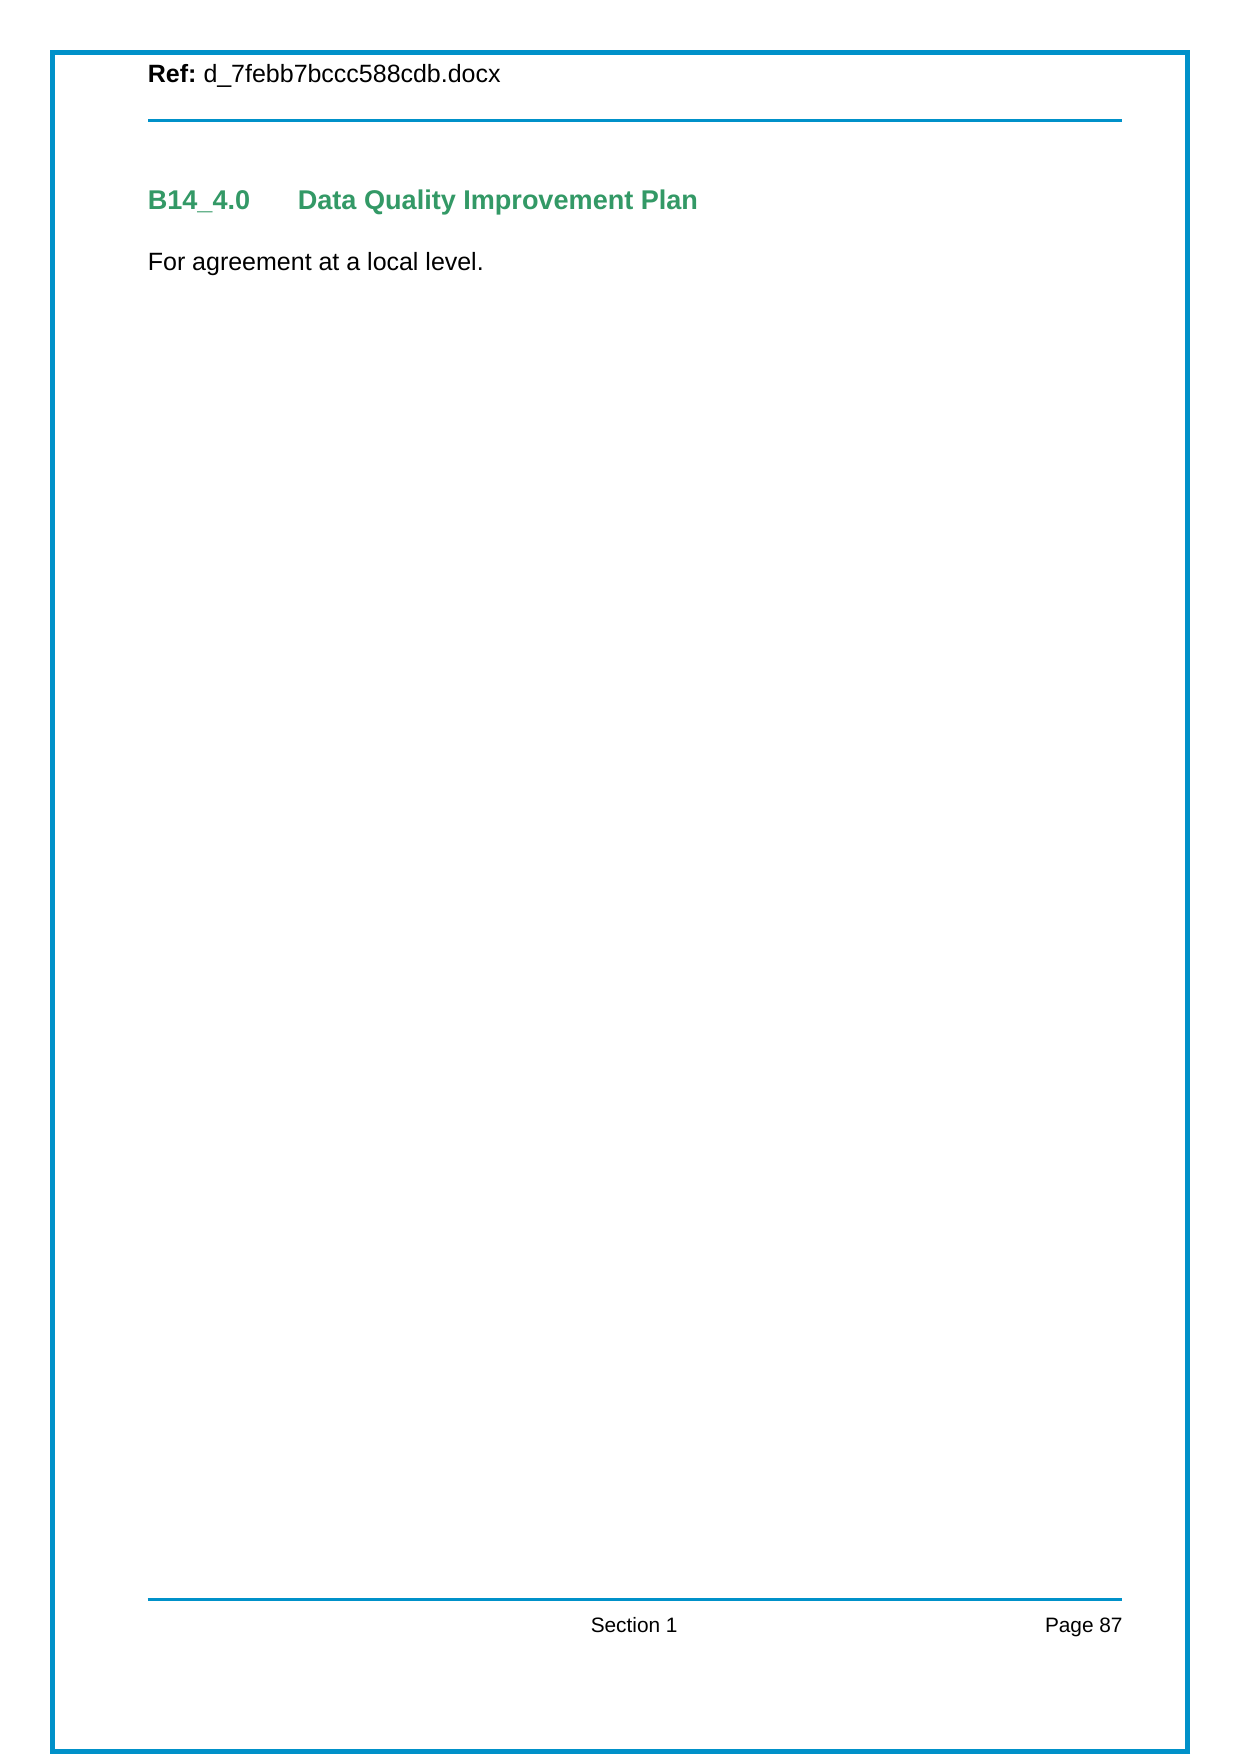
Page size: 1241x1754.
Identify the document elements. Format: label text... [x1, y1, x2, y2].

subtitle Data Quality Improvement Plan [148, 184, 1122, 215]
text For agreement at a local level. [148, 247, 1122, 276]
